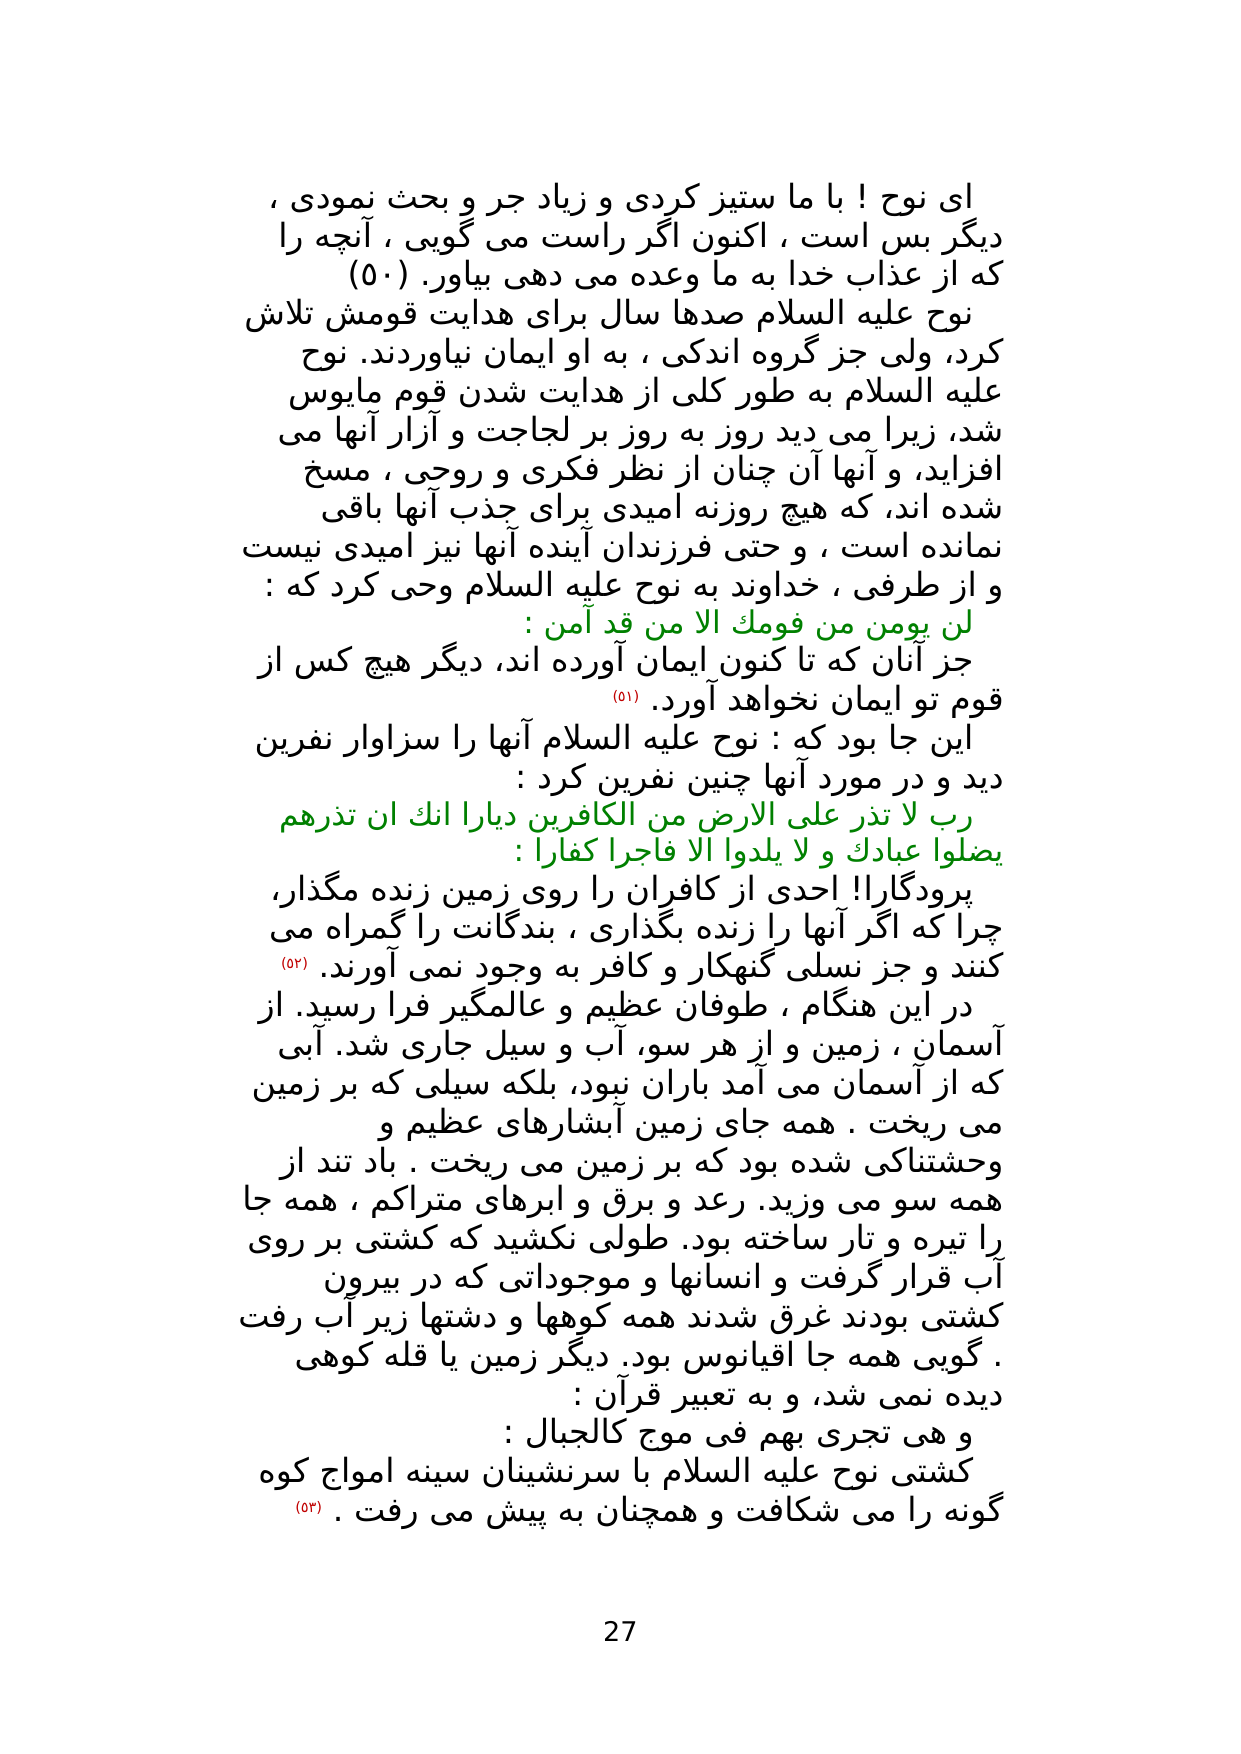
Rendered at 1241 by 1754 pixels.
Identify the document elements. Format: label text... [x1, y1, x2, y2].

text جز آنان كه تا كنون ايمان آورده اند، ديگر هيچ كس از قوم تو ايمان نخواهد آورد. (٥١) [236, 641, 1004, 719]
text نوح عليه السلام صدها سال براى هدايت قومش تلاش كرد، ولى جز گروه اندكى ، به او ايمان نياوردند. نوح عليه السلام به طور كلى از هدايت شدن قوم مايوس شد، زيرا مى ديد روز به روز بر لجاجت و آزار آنها مى افزايد، و آنها آن چنان از نظر فكرى و روحى ، مسخ شده اند، كه هيچ روزنه اميدى براى جذب آنها باقى نمانده است ، و حتى فرزندان آينده آنها نيز اميدى نيست و از طرفى ، خداوند به نوح عليه السلام وحى كرد كه : [236, 294, 1004, 604]
text و هى تجرى بهم فى موج كالجبال : [236, 1413, 1004, 1452]
text اين جا بود كه : نوح عليه السلام آنها را سزاوار نفرين ديد و در مورد آنها چنين نفرين كرد : [236, 719, 1004, 796]
text پرودگارا! احدى از كافران را روى زمين زنده مگذار، چرا كه اگر آنها را زنده بگذارى ، بندگانت را گمراه مى كنند و جز نسلى گنهكار و كافر به وجود نمى آورند. (٥٢) [236, 869, 1004, 986]
text در اين هنگام ، طوفان عظيم و عالمگير فرا رسيد. از آسمان ، زمين و از هر سو، آب و سيل جارى شد. آبى كه از آسمان مى آمد باران نبود، بلكه سيلى كه بر زمين مى ريخت . همه جاى زمين آبشارهاى عظيم و وحشتناكى شده بود كه بر زمين مى ريخت . باد تند از همه سو مى وزيد. رعد و برق و ابرهاى متراكم ، همه جا را تيره و تار ساخته بود. طولى نكشيد كه كشتى بر روى آب قرار گرفت و انسانها و موجوداتى كه در بيرون كشتى بودند غرق شدند همه كوهها و دشتها زير آب رفت . گويى همه جا اقيانوس بود. ديگر زمين يا قله كوهى ديده نمى شد، و به تعبير قرآن : [236, 986, 1004, 1413]
text كشتى نوح عليه السلام با سرنشينان سينه امواج كوه گونه را مى شكافت و همچنان به پيش مى رفت . (٥٣) [236, 1452, 1004, 1529]
text لن يومن من فومك الا من قد آمن : [236, 604, 1004, 641]
text اى نوح ! با ما ستيز كردى و زياد جر و بحث نمودى ، ديگر بس است ، اكنون اگر راست مى گويى ، آنچه را كه از عذاب خدا به ما وعده مى دهى بياور. (٥٠) [236, 177, 1004, 294]
text رب لا تذر على الارض من الكافرين ديارا انك ان تذرهم يضلوا عبادك و لا يلدوا الا فاجرا كفارا : [236, 796, 1004, 869]
